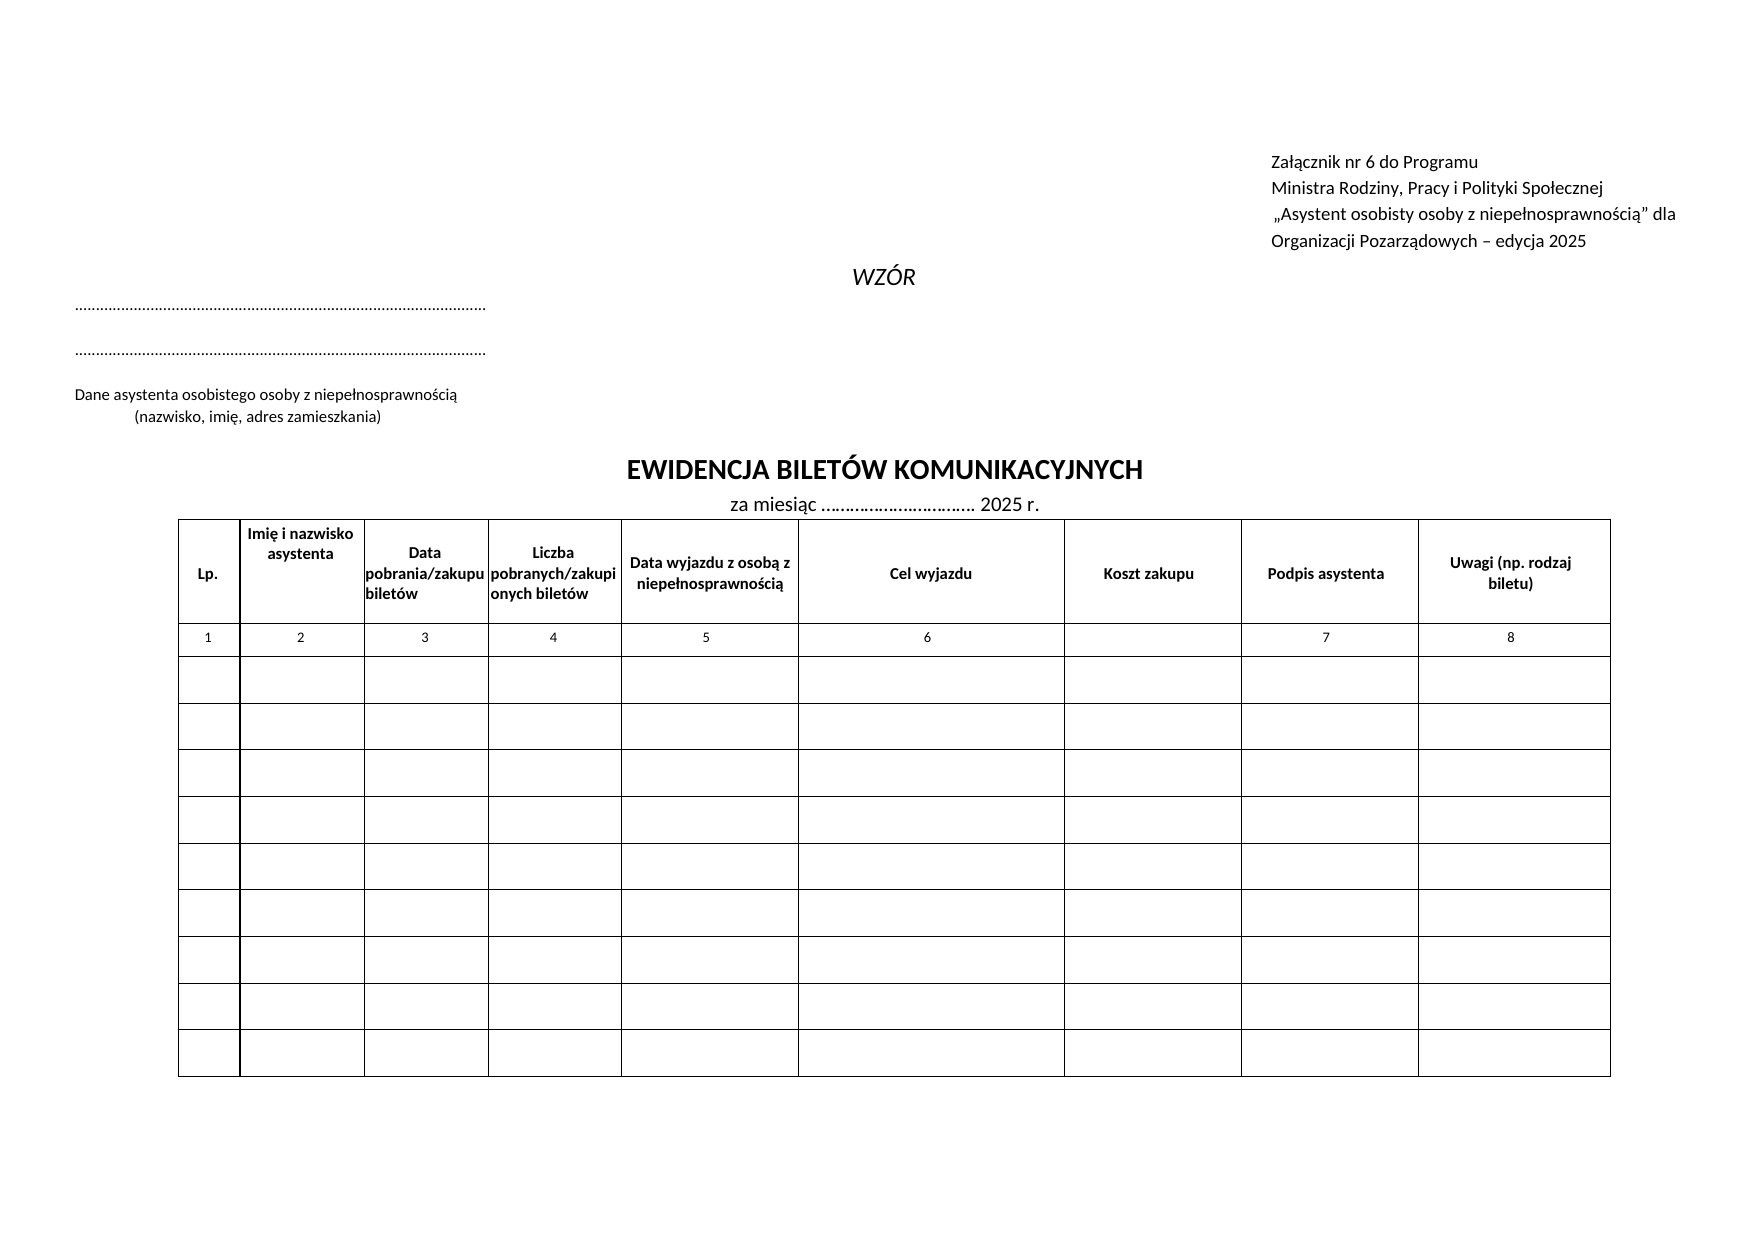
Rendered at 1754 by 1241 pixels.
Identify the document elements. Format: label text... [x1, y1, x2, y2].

table_cell [241, 844, 364, 889]
table_cell [1242, 844, 1418, 889]
table_header Data wyjazdu z osobą z niepełnosprawnością [622, 520, 798, 623]
table_header Liczba pobranych/zakupi onych biletów [489, 520, 621, 623]
table_cell [241, 750, 364, 796]
table_cell 3 [365, 624, 488, 656]
table_cell 7 [1242, 624, 1418, 656]
table_cell [622, 750, 798, 796]
table_cell 4 [489, 624, 621, 656]
table_cell [489, 657, 621, 702]
table_cell [1065, 797, 1241, 843]
table_cell [1065, 937, 1241, 983]
table_cell [241, 1030, 364, 1076]
table_cell [1065, 750, 1241, 796]
table_cell [1242, 1030, 1418, 1076]
table_cell [365, 890, 488, 936]
table_cell [1065, 890, 1241, 936]
table_cell [1065, 657, 1241, 702]
table_cell [489, 750, 621, 796]
table_cell [622, 1030, 798, 1076]
table_cell [241, 937, 364, 983]
table_cell [799, 937, 1064, 983]
table_cell [1065, 984, 1241, 1029]
text Załącznik nr 6 do Programu [45, 150, 1478, 173]
table_cell [622, 657, 798, 702]
table_cell [799, 844, 1064, 889]
table_cell [1419, 750, 1610, 796]
table_cell [622, 937, 798, 983]
table_cell [1065, 844, 1241, 889]
text .................................................................................................. [74, 339, 1674, 359]
table_cell [1419, 657, 1610, 702]
table_cell [489, 890, 621, 936]
text „Asystent osobisty osoby z niepełnosprawnością” dla [45, 202, 1676, 225]
table_cell [179, 844, 239, 889]
table_cell [179, 797, 239, 843]
table_cell [365, 844, 488, 889]
table_cell [365, 984, 488, 1029]
table_cell [1419, 937, 1610, 983]
table_cell [799, 797, 1064, 843]
subtitle WZÓR [95, 261, 1674, 291]
table_header Podpis asystenta [1242, 520, 1418, 623]
table_cell [365, 704, 488, 749]
table_cell [1419, 890, 1610, 936]
table_cell [365, 937, 488, 983]
table_cell [179, 1030, 239, 1076]
table_cell [489, 984, 621, 1029]
table_cell [179, 750, 239, 796]
table_cell [622, 984, 798, 1029]
table_cell [1242, 890, 1418, 936]
table_cell [179, 657, 239, 702]
table_cell [799, 1030, 1064, 1076]
table_header Uwagi (np. rodzaj biletu) [1419, 520, 1610, 623]
text (nazwisko, imię, adres zamieszkania) [134, 406, 1674, 426]
table_cell [1242, 657, 1418, 702]
text za miesiąc ……………….…………. 2025 r. [95, 491, 1674, 517]
table_cell [1242, 750, 1418, 796]
table_cell [799, 890, 1064, 936]
table_cell [489, 937, 621, 983]
table_cell [241, 797, 364, 843]
table_cell [799, 657, 1064, 702]
table_cell [1065, 704, 1241, 749]
table_cell [179, 984, 239, 1029]
table_cell 1 [179, 624, 239, 656]
text Organizacji Pozarządowych – edycja 2025 [45, 229, 1587, 252]
table_cell 8 [1419, 624, 1610, 656]
table_cell 6 [799, 624, 1064, 656]
table_header Koszt zakupu [1065, 520, 1241, 623]
text EWIDENCJA BILETÓW KOMUNIKACYJNYCH [95, 451, 1674, 487]
table_cell [1242, 937, 1418, 983]
table_header Imię i nazwisko asystenta [241, 520, 364, 623]
table_cell [365, 750, 488, 796]
table_cell 5 [622, 624, 798, 656]
table_cell [241, 890, 364, 936]
table_cell [622, 844, 798, 889]
table_cell [365, 797, 488, 843]
table_cell [622, 890, 798, 936]
table_cell [799, 984, 1064, 1029]
table_cell [622, 704, 798, 749]
table_cell [1419, 797, 1610, 843]
table_cell [622, 797, 798, 843]
table_cell [365, 1030, 488, 1076]
text Ministra Rodziny, Pracy i Polityki Społecznej [45, 176, 1603, 199]
table_cell [489, 797, 621, 843]
table_cell [489, 1030, 621, 1076]
text Dane asystenta osobistego osoby z niepełnosprawnością [74, 384, 1674, 404]
table_cell [1419, 1030, 1610, 1076]
text .................................................................................................. [74, 294, 1674, 314]
table_cell [179, 890, 239, 936]
table_cell [799, 704, 1064, 749]
table_header Cel wyjazdu [799, 520, 1064, 623]
table_cell [179, 937, 239, 983]
table_cell [1065, 1030, 1241, 1076]
table_cell [1242, 704, 1418, 749]
table_cell [241, 704, 364, 749]
table_cell [489, 844, 621, 889]
table_cell [241, 984, 364, 1029]
table_cell [1419, 844, 1610, 889]
table_cell [1419, 984, 1610, 1029]
table_cell [365, 657, 488, 702]
table_cell 2 [241, 624, 364, 656]
table_cell [179, 704, 239, 749]
table_header Lp. [179, 520, 239, 623]
table_cell [799, 750, 1064, 796]
table_cell [241, 657, 364, 702]
table_cell [1242, 984, 1418, 1029]
table_cell [489, 704, 621, 749]
table_header Data pobrania/zakupu biletów [365, 520, 488, 623]
table_cell [1242, 797, 1418, 843]
table_cell [1419, 704, 1610, 749]
table_cell [1065, 624, 1241, 656]
